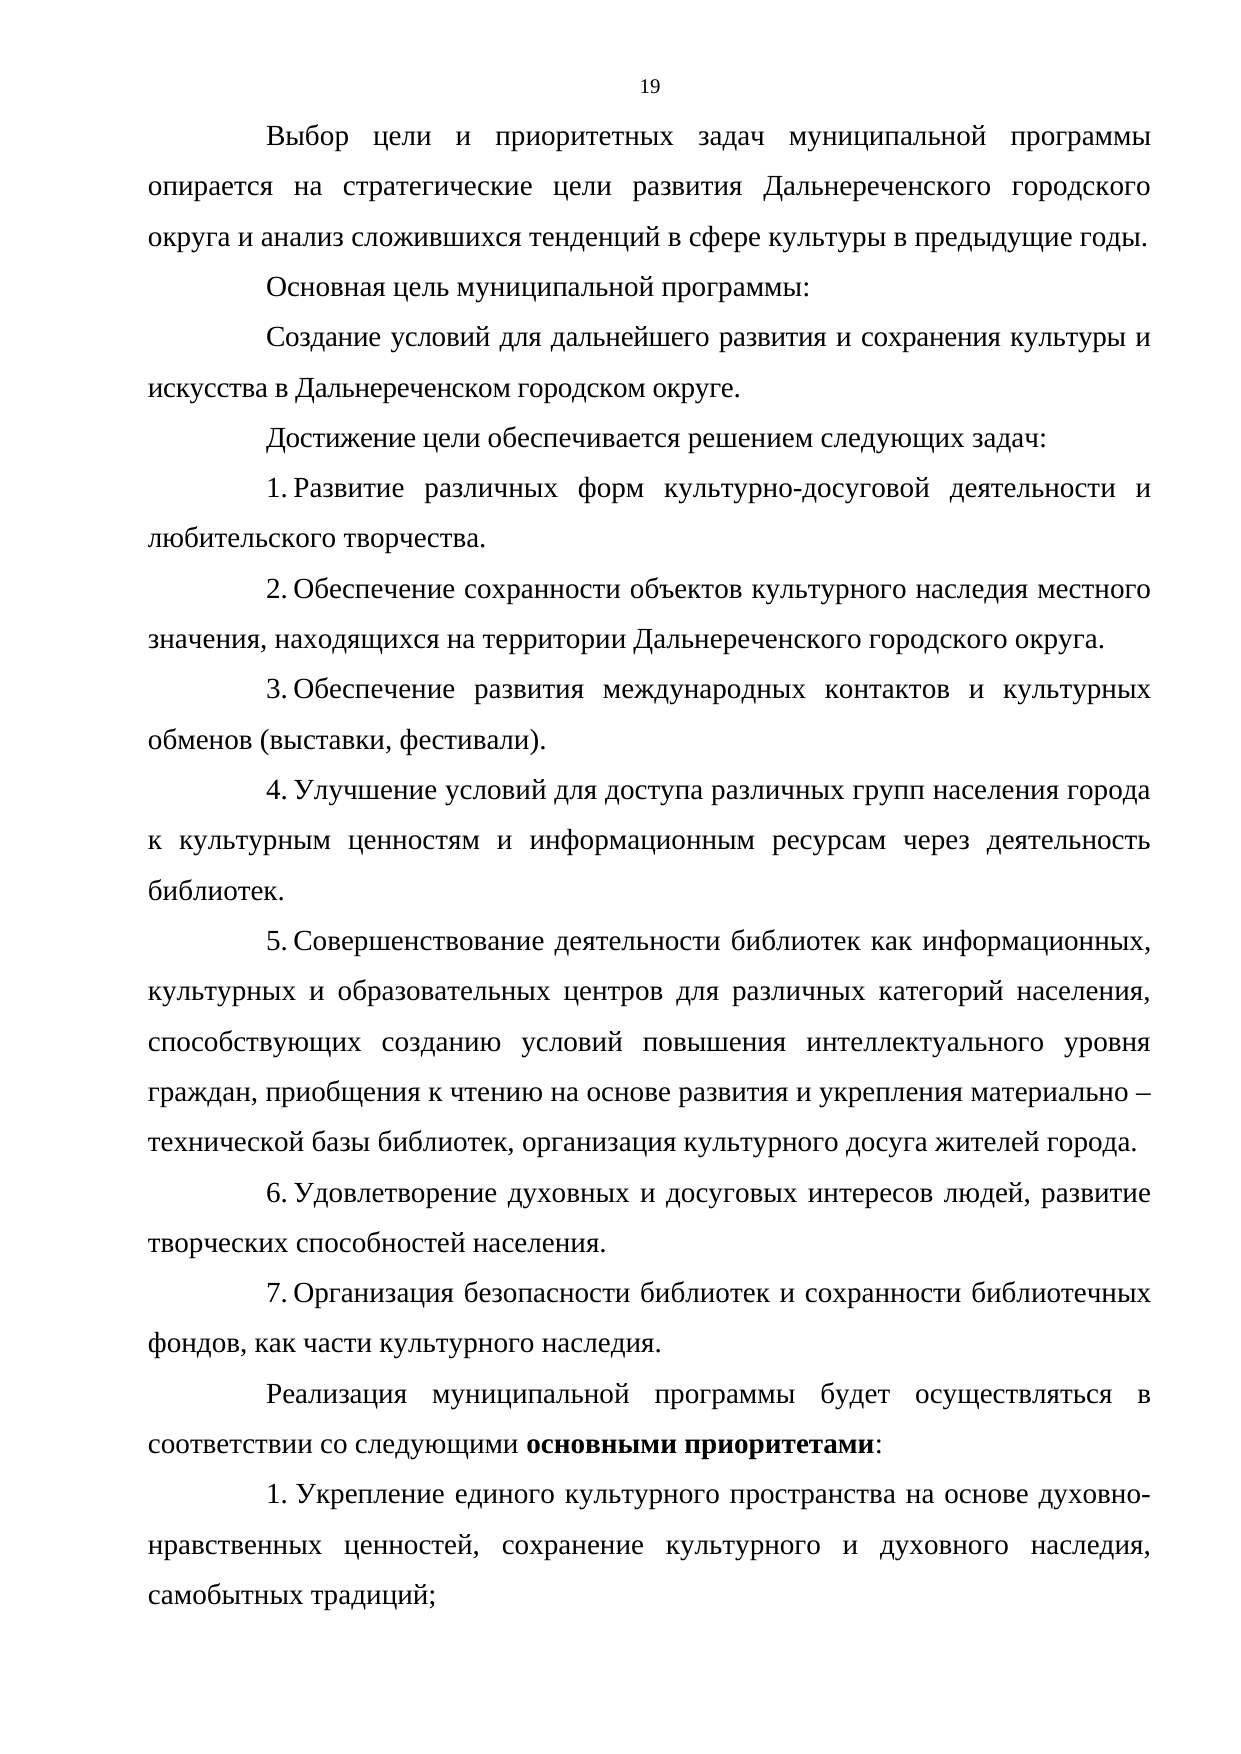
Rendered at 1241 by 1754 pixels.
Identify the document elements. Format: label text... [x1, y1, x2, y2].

text Выбор цели и приоритетных задач муниципальной программы опирается на стратегические цели развития Дальнереченского городского округа и анализ сложившихся тенденций в сфере культуры в предыдущие годы. [148, 118, 1152, 252]
text Достижение цели обеспечивается решением следующих задач: [148, 420, 1152, 453]
text Основная цель муниципальной программы: [148, 269, 1152, 303]
list Обеспечение развития международных контактов и культурных обменов (выставки, фестивали). [148, 672, 1152, 755]
list Развитие различных форм культурно-досуговой деятельности и любительского творчества. [148, 470, 1152, 554]
list Укрепление единого культурного пространства на основе духовно-нравственных ценностей, сохранение культурного и духовного наследия, самобытных традиций; [148, 1477, 1152, 1611]
list Совершенствование деятельности библиотек как информационных, культурных и образовательных центров для различных категорий населения, способствующих созданию условий повышения интеллектуального уровня граждан, приобщения к чтению на основе развития и укрепления материально – технической базы библиотек, организация культурного досуга жителей города. [148, 923, 1152, 1158]
list Организация безопасности библиотек и сохранности библиотечных фондов, как части культурного наследия. [148, 1275, 1152, 1359]
list Улучшение условий для доступа различных групп населения города к культурным ценностям и информационным ресурсам через деятельность библиотек. [148, 772, 1152, 906]
text Создание условий для дальнейшего развития и сохранения культуры и искусства в Дальнереченском городском округе. [148, 319, 1152, 403]
list Обеспечение сохранности объектов культурного наследия местного значения, находящихся на территории Дальнереченского городского округа. [148, 571, 1152, 655]
list Удовлетворение духовных и досуговых интересов людей, развитие творческих способностей населения. [148, 1175, 1152, 1258]
text Реализация муниципальной программы будет осуществляться в соответствии со следующими основными приоритетами: [148, 1376, 1152, 1460]
